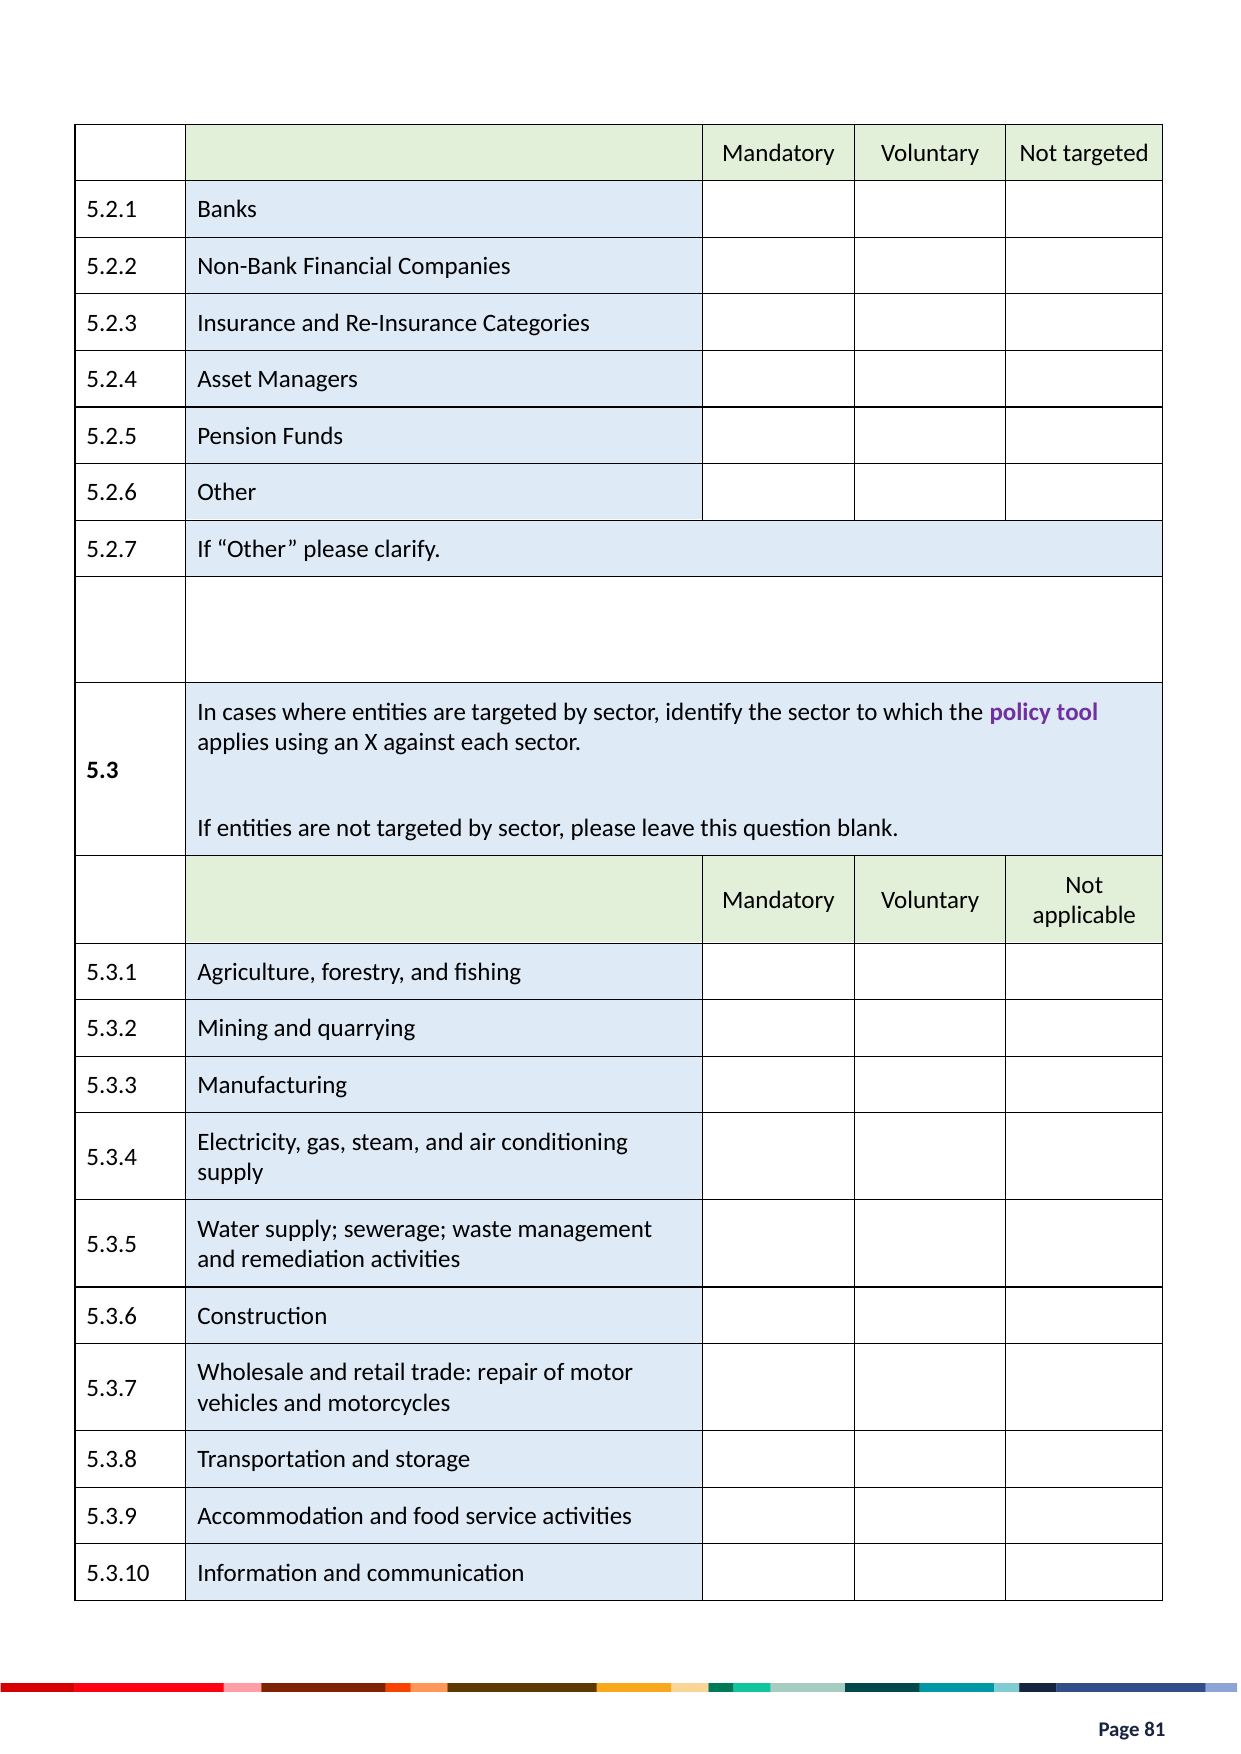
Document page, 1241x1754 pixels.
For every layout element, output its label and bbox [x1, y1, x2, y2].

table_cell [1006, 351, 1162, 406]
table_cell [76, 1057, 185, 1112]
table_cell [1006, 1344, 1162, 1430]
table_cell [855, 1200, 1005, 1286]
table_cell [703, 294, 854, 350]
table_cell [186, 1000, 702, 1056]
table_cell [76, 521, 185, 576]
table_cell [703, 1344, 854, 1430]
picture [0, 1683, 1236, 1692]
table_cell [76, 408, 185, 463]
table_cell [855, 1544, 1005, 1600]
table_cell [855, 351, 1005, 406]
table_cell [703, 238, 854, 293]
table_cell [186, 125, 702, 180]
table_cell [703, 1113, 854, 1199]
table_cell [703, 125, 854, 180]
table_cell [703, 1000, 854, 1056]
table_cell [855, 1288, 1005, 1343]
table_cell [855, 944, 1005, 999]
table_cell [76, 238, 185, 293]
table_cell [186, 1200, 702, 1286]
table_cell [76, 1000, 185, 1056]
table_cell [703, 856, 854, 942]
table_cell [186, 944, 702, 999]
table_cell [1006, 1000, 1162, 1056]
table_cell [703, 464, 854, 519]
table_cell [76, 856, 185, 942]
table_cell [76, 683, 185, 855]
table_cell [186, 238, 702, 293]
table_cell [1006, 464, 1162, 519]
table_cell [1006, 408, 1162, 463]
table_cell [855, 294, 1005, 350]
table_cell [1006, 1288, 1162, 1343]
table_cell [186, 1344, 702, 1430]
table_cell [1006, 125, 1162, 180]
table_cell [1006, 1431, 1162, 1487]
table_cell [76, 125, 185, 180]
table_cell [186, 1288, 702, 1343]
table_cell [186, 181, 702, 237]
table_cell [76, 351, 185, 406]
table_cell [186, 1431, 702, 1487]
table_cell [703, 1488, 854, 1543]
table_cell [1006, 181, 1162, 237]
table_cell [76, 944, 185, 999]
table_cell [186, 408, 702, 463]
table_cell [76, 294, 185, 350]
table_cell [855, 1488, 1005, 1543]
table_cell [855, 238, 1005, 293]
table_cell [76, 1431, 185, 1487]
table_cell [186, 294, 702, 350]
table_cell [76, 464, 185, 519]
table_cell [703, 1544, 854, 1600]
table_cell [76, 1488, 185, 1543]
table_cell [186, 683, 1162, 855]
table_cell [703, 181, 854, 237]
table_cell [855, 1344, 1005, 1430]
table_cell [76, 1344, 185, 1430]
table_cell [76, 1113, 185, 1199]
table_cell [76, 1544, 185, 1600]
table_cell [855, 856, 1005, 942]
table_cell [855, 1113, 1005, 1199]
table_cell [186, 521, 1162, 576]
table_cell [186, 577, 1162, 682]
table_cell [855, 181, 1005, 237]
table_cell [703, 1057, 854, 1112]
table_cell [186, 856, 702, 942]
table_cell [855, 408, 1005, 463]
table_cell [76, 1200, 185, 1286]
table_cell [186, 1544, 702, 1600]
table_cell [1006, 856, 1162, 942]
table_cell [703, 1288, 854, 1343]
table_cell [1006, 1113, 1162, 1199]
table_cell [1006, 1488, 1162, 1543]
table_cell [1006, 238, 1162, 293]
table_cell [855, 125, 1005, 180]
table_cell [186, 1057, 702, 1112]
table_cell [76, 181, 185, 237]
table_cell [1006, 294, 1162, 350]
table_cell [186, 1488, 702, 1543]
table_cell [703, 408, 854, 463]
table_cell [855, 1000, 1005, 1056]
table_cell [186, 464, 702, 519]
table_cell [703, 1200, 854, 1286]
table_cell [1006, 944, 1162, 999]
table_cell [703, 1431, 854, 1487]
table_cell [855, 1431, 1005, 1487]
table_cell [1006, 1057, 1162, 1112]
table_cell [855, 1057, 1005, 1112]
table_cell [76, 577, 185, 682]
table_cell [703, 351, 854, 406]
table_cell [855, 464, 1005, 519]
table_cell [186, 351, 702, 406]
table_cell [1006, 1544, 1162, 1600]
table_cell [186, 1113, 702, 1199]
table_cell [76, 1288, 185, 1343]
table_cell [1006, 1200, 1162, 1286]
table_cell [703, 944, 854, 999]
